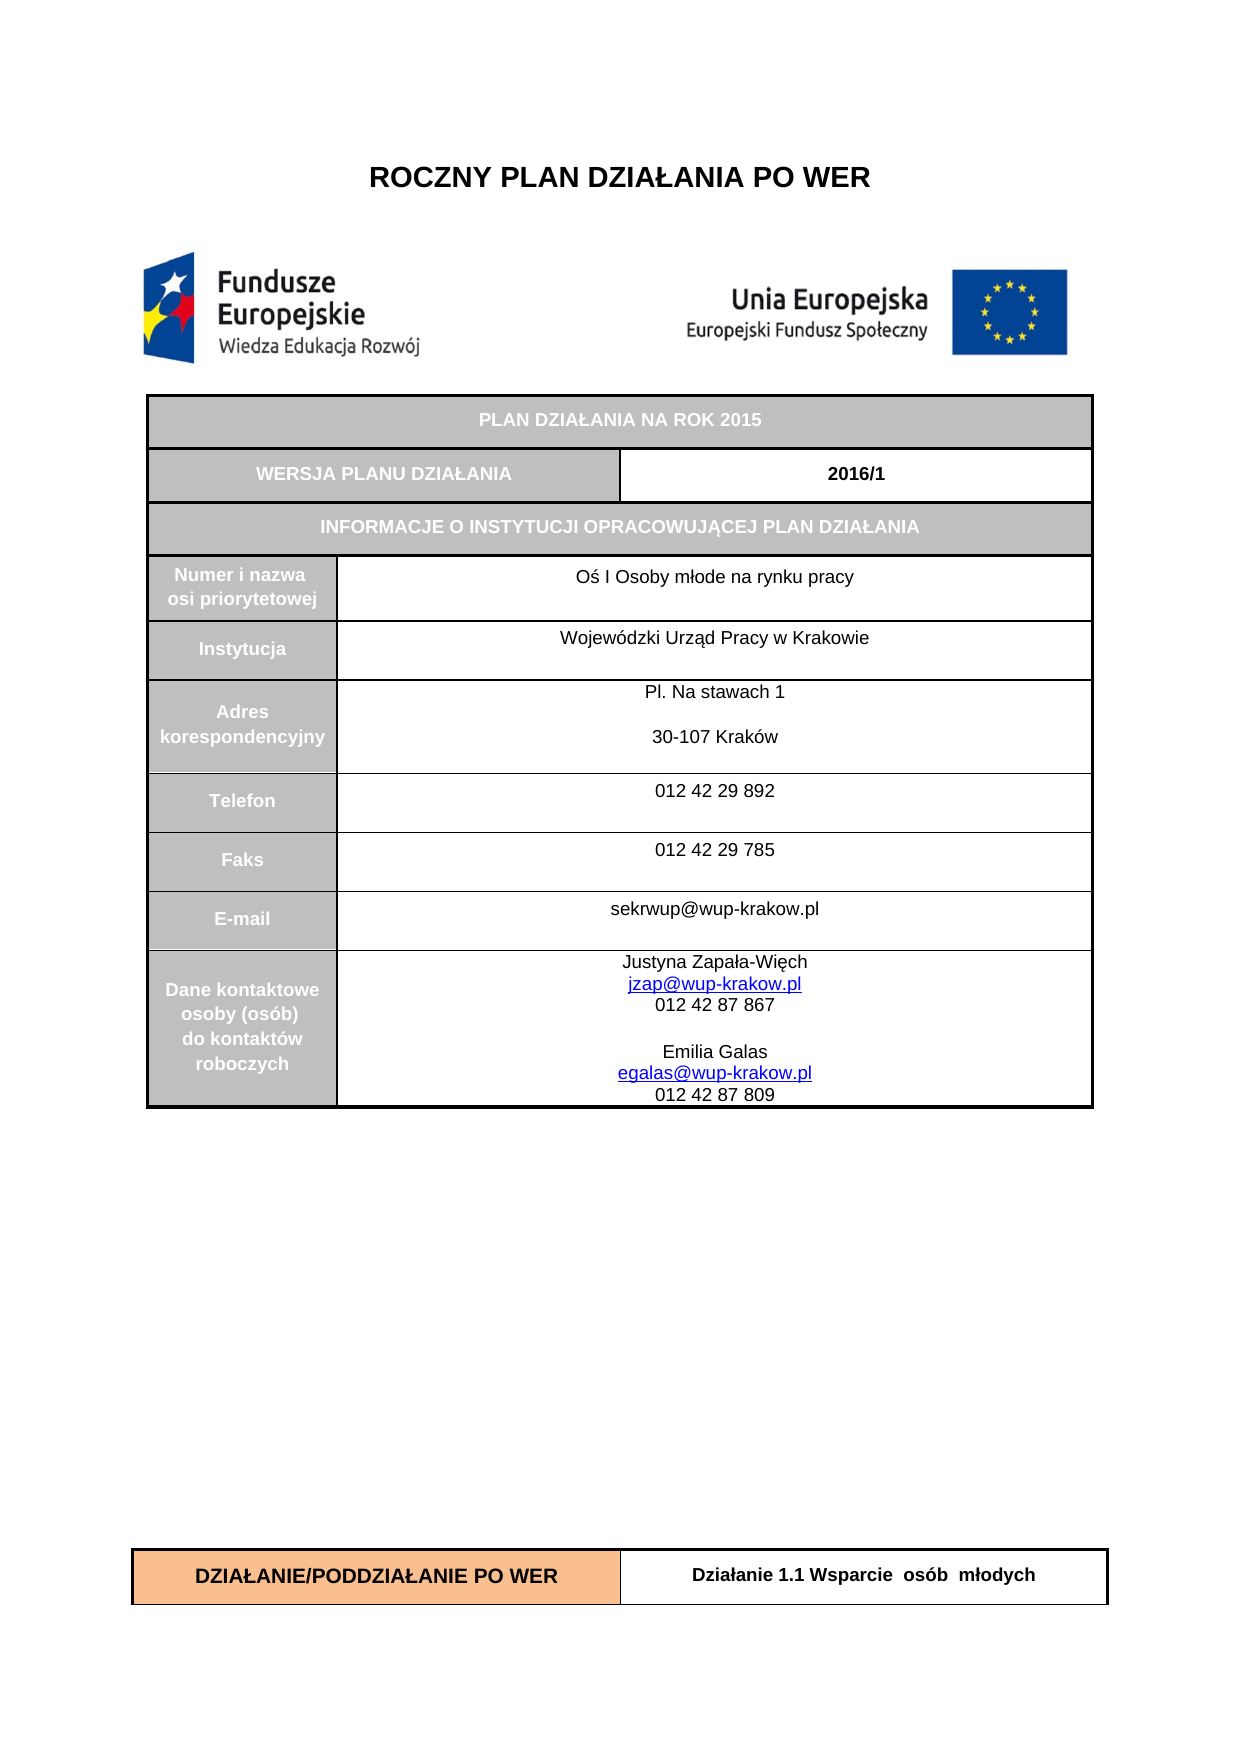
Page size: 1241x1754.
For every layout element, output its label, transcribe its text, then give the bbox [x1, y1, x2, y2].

table_cell Faks [149, 833, 336, 891]
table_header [134, 1551, 620, 1604]
table_cell Oś I Osoby młode na rynku pracy [338, 557, 1091, 620]
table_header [621, 1551, 1106, 1604]
table_cell Wojewódzki Urząd Pracy w Krakowie [338, 622, 1091, 679]
table_cell Telefon [149, 774, 336, 831]
table_cell sekrwup@wup-krakow.pl [338, 892, 1091, 949]
table_cell WERSJA PLANU DZIAŁANIA [149, 450, 619, 501]
table_cell 2016/1 [621, 450, 1091, 501]
table_cell Pl. Na stawach 1 30-107 Kraków [338, 681, 1091, 772]
table_cell E-mail [149, 892, 336, 949]
table_cell INFORMACJE O INSTYTUCJI OPRACOWUJĄCEJ PLAN DZIAŁANIA [149, 504, 1091, 554]
table_cell Adres korespondencyjny [149, 681, 336, 772]
table_cell Numer i nazwa osi priorytetowej [149, 557, 336, 620]
table_cell Instytucja [149, 622, 336, 679]
table_cell 012 42 29 892 [338, 774, 1091, 831]
table_cell Dane kontaktowe osoby (osób) do kontaktów roboczych [149, 951, 336, 1105]
table_cell 012 42 29 785 [338, 833, 1091, 891]
table_cell Justyna Zapała-Więch jzap@wup-krakow.pl 012 42 87 867 Emilia Galas egalas@wup-krakow.pl 012 42 87 809 [338, 951, 1091, 1105]
text ROCZNY PLAN DZIAŁANIA PO WER [148, 160, 1093, 194]
table_header PLAN DZIAŁANIA NA ROK 2015 [149, 397, 1091, 447]
picture [118, 223, 1098, 390]
